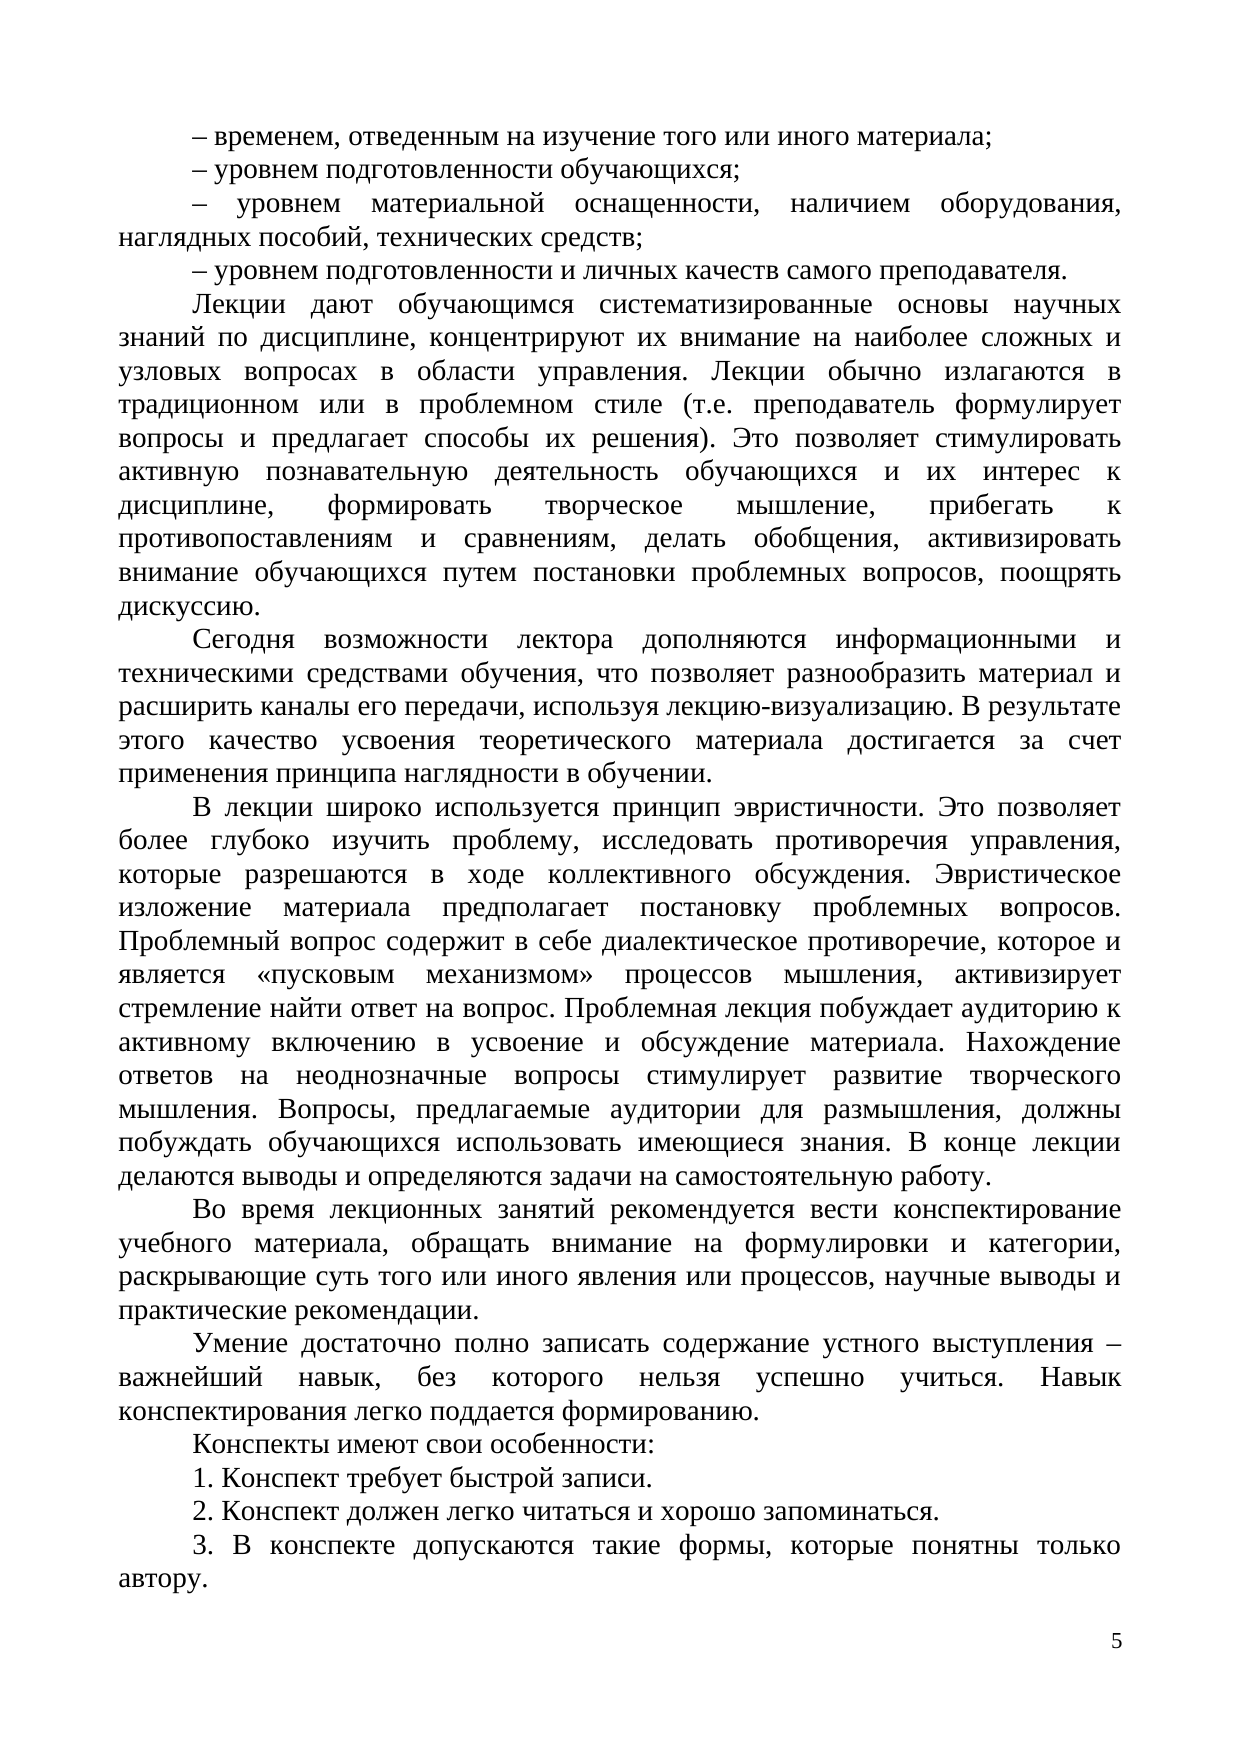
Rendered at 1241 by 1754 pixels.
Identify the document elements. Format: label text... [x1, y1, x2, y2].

text Сегодня возможности лектора дополняются информационными и техническими средствами обучения, что позволяет разнообразить материал и расширить каналы его передачи, используя лекцию-визуализацию. В результате этого качество усвоения теоретического материала достигается за счет применения принципа наглядности в обучении. [118, 621, 1122, 789]
text 1. Конспект требует быстрой записи. [118, 1460, 1122, 1493]
text – временем, отведенным на изучение того или иного материала; [118, 118, 1122, 152]
text 3. В конспекте допускаются такие формы, которые понятны только автору. [118, 1527, 1122, 1594]
text – уровнем материальной оснащенности, наличием оборудования, наглядных пособий, технических средств; [118, 185, 1122, 252]
text В лекции широко используется принцип эвристичности. Это позволяет более глубоко изучить проблему, исследовать противоречия управления, которые разрешаются в ходе коллективного обсуждения. Эвристическое изложение материала предполагает постановку проблемных вопросов. Проблемный вопрос содержит в себе диалектическое противоречие, которое и является «пусковым механизмом» процессов мышления, активизирует стремление найти ответ на вопрос. Проблемная лекция побуждает аудиторию к активному включению в усвоение и обсуждение материала. Нахождение ответов на неоднозначные вопросы стимулирует развитие творческого мышления. Вопросы, предлагаемые аудитории для размышления, должны побуждать обучающихся использовать имеющиеся знания. В конце лекции делаются выводы и определяются задачи на самостоятельную работу. [118, 789, 1122, 1191]
text 2. Конспект должен легко читаться и хорошо запоминаться. [118, 1493, 1122, 1527]
text – уровнем подготовленности обучающихся; [118, 152, 1122, 185]
text Лекции дают обучающимся систематизированные основы научных знаний по дисциплине, концентрируют их внимание на наиболее сложных и узловых вопросах в области управления. Лекции обычно излагаются в традиционном или в проблемном стиле (т.е. преподаватель формулирует вопросы и предлагает способы их решения). Это позволяет стимулировать активную познавательную деятельность обучающихся и их интерес к дисциплине, формировать творческое мышление, прибегать к противопоставлениям и сравнениям, делать обобщения, активизировать внимание обучающихся путем постановки проблемных вопросов, поощрять дискуссию. [118, 286, 1122, 621]
text Умение достаточно полно записать содержание устного выступления – важнейший навык, без которого нельзя успешно учиться. Навык конспектирования легко поддается формированию. [118, 1326, 1122, 1426]
text Во время лекционных занятий рекомендуется вести конспектирование учебного материала, обращать внимание на формулировки и категории, раскрывающие суть того или иного явления или процессов, научные выводы и практические рекомендации. [118, 1191, 1122, 1326]
text Конспекты имеют свои особенности: [118, 1426, 1122, 1460]
text – уровнем подготовленности и личных качеств самого преподавателя. [118, 252, 1122, 286]
